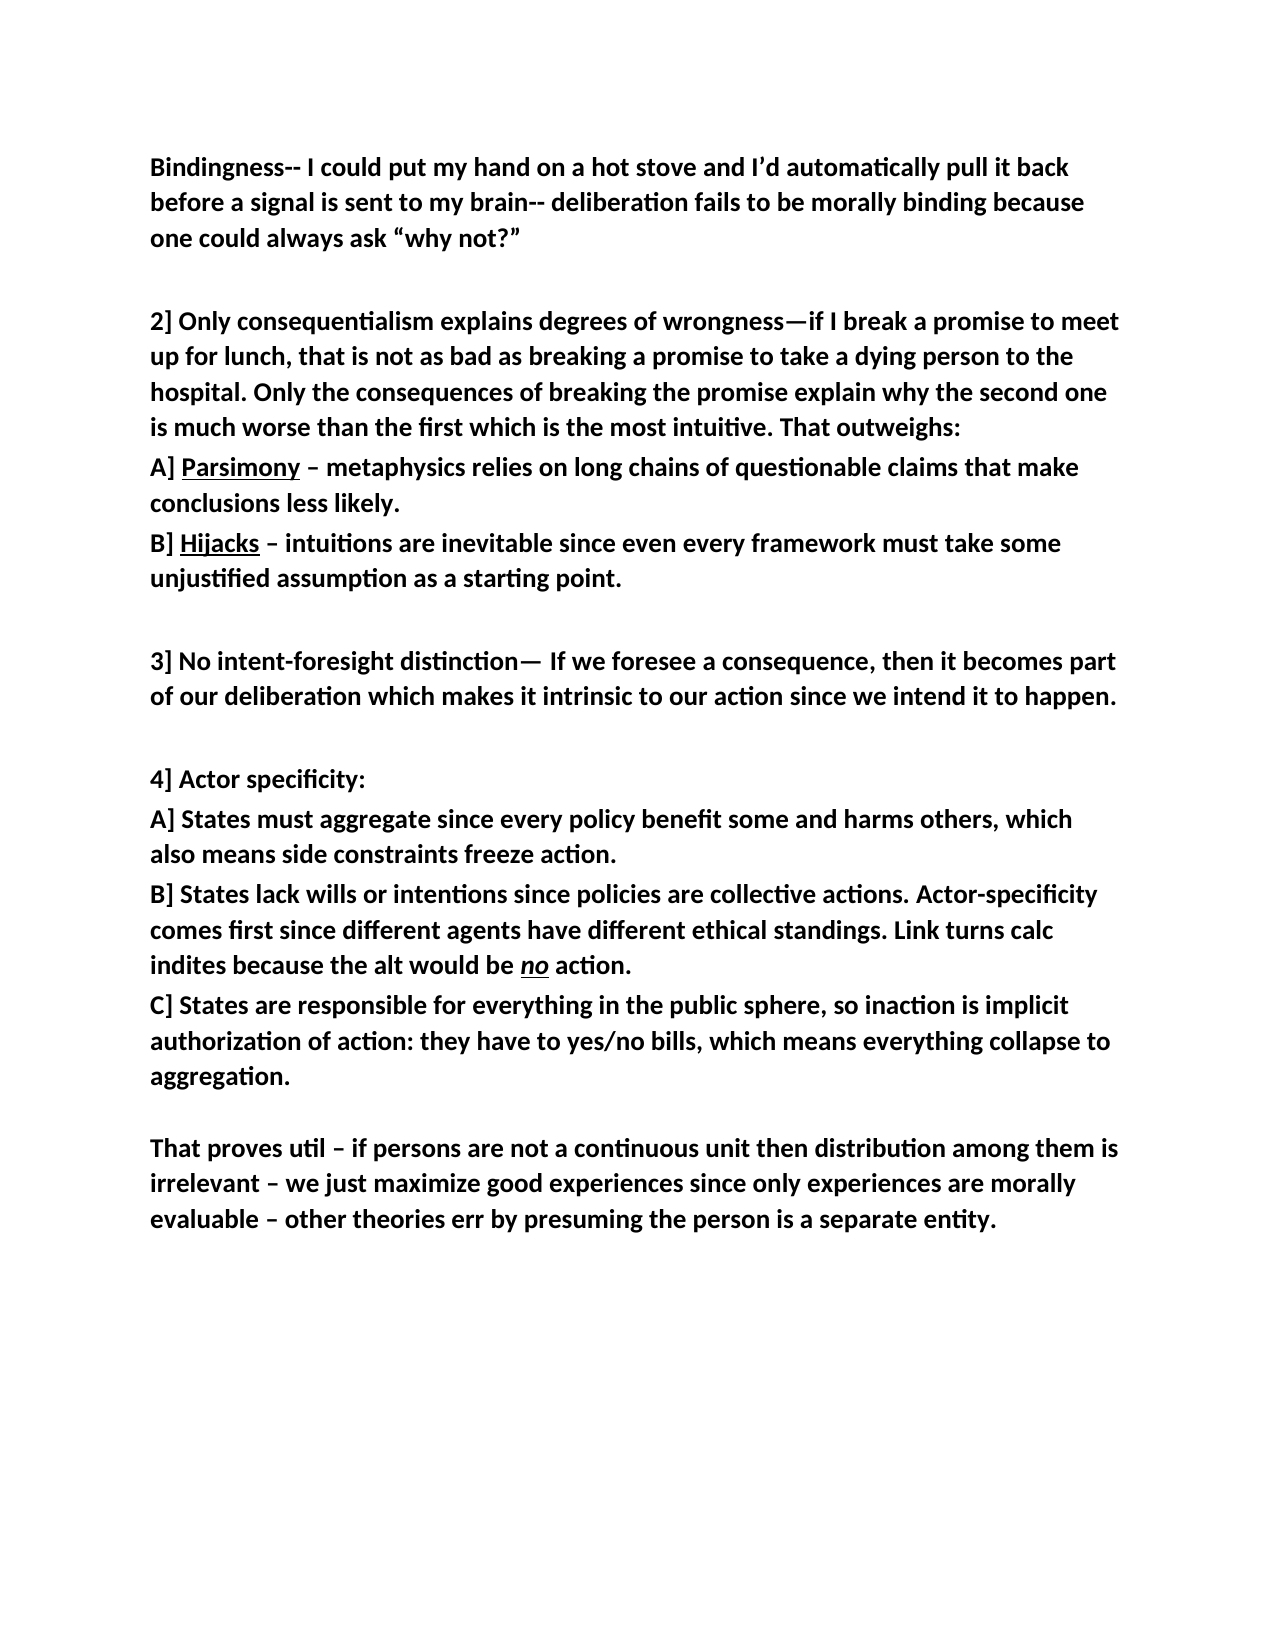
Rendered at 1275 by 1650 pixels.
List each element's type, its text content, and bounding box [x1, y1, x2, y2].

subtitle That proves util – if persons are not a continuous unit then distribution among them is irrelevant – we just maximize good experiences since only experiences are morally evaluable – other theories err by presuming the person is a separate entity. [150, 1131, 1125, 1235]
subtitle B] States lack wills or intentions since policies are collective actions. Actor-specificity comes first since different agents have different ethical standings. Link turns calc indites because the alt would be no action. [150, 877, 1125, 982]
subtitle A] Parsimony – metaphysics relies on long chains of questionable claims that make conclusions less likely. [150, 450, 1125, 519]
subtitle 2] Only consequentialism explains degrees of wrongness—if I break a promise to meet up for lunch, that is not as bad as breaking a promise to take a dying person to the hospital. Only the consequences of breaking the promise explain why the second one is much worse than the first which is the most intuitive. That outweighs: [150, 304, 1125, 444]
subtitle 3] No intent-foresight distinction— If we foresee a consequence, then it becomes part of our deliberation which makes it intrinsic to our action since we intend it to happen. [150, 644, 1125, 713]
subtitle 4] Actor specificity: [150, 762, 1125, 795]
subtitle C] States are responsible for everything in the public sphere, so inaction is implicit authorization of action: they have to yes/no bills, which means everything collapse to aggregation. [150, 988, 1125, 1093]
subtitle B] Hijacks – intuitions are inevitable since even every framework must take some unjustified assumption as a starting point. [150, 526, 1125, 594]
subtitle Bindingness-- I could put my hand on a hot stove and I’d automatically pull it back before a signal is sent to my brain-- deliberation fails to be morally binding because one could always ask “why not?” [150, 150, 1125, 254]
subtitle A] States must aggregate since every policy benefit some and harms others, which also means side constraints freeze action. [150, 802, 1125, 871]
